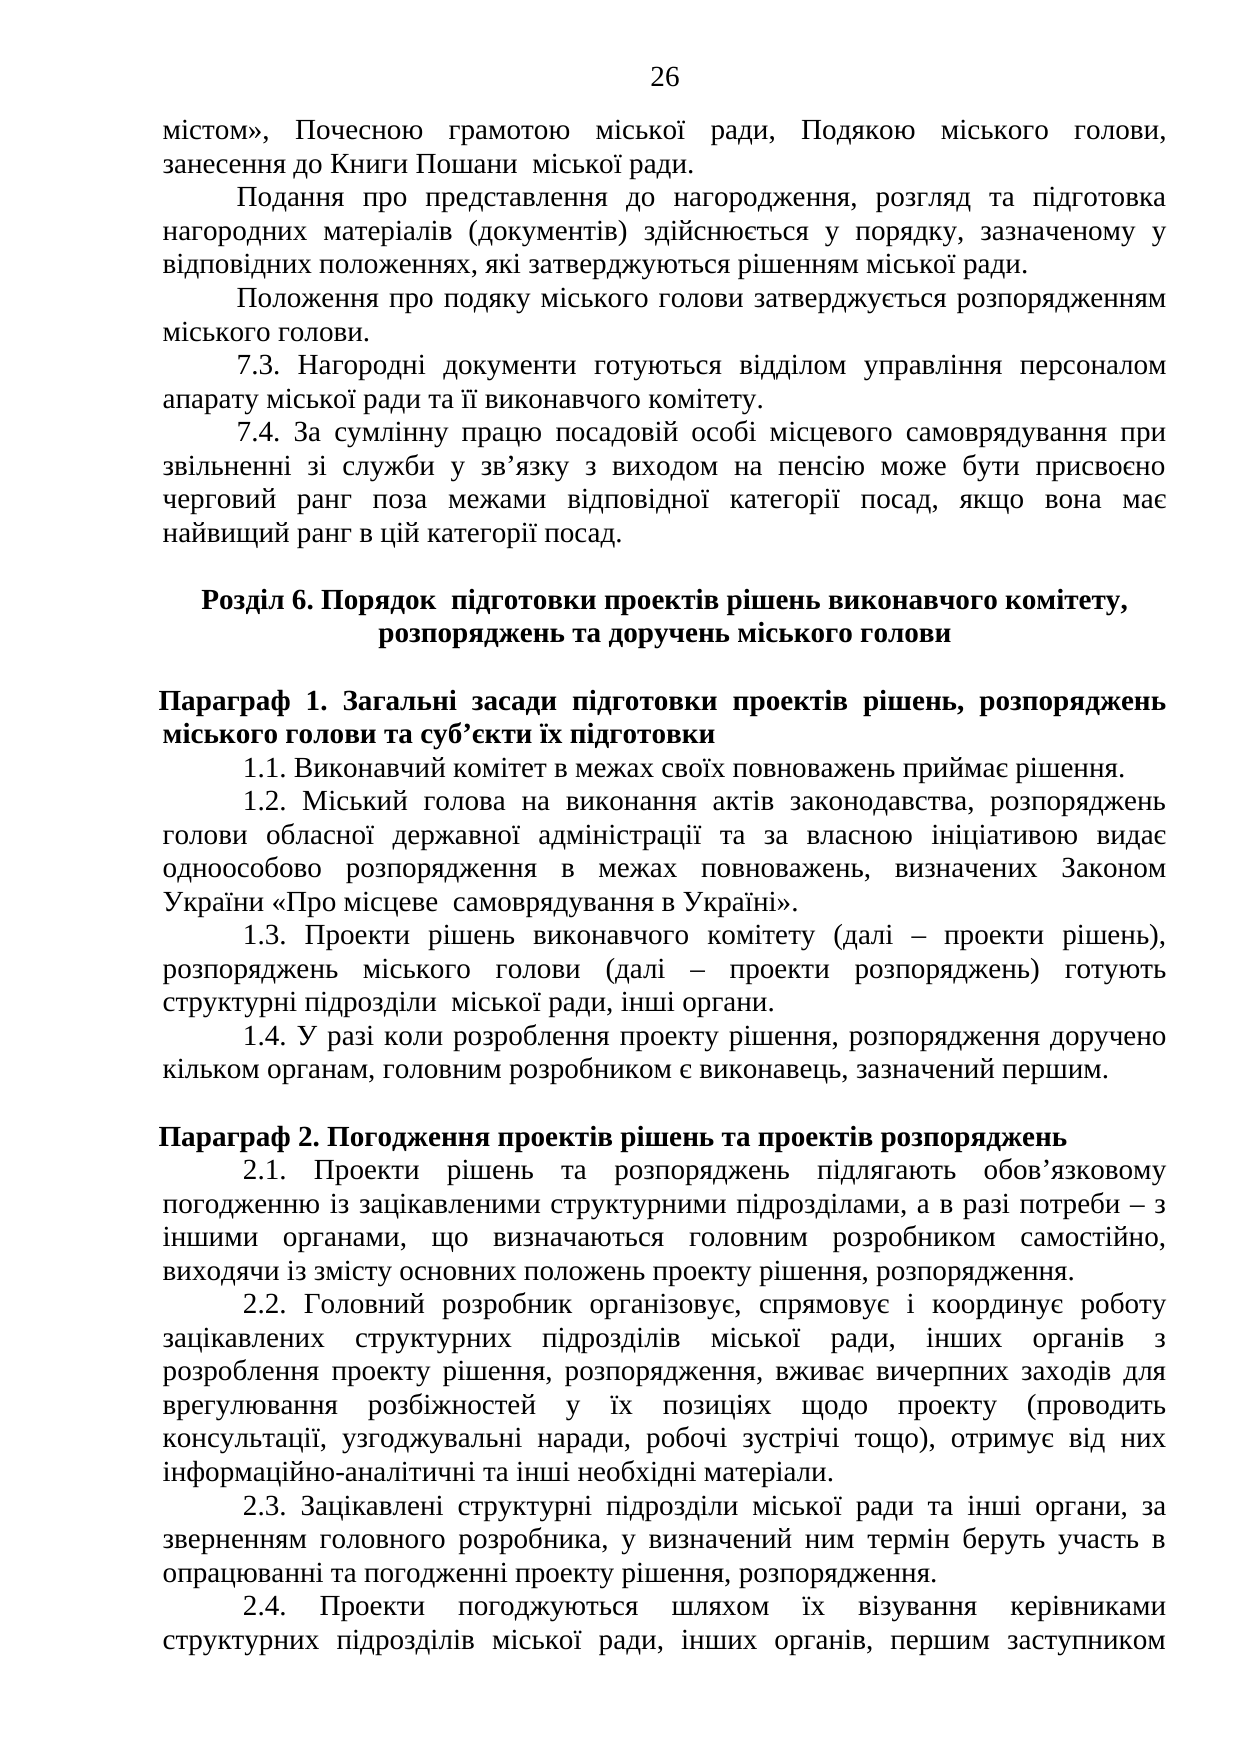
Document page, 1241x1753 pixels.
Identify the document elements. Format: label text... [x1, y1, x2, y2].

subtitle Параграф 2. Погодження проектів рішень та проектів розпоряджень [158, 1119, 1167, 1152]
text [162, 1588, 1167, 1655]
text 7.3. Нагородні документи готуються відділом управління персоналом апарату міської ради та її виконавчого комітету. [162, 347, 1167, 414]
text Параграф 1. Загальні засади підготовки проектів рішень, розпоряджень міського голови та суб’єкти їх підготовки [158, 683, 1167, 750]
text Подання про представлення до нагородження, розгляд та підготовка нагородних матеріалів (документів) здійснюється у порядку, зазначеному у відповідних положеннях, які затверджуються рішенням міської ради. [162, 179, 1167, 280]
text 2.3. Зацікавлені структурні підрозділи міської ради та інші органи, за зверненням головного розробника, у визначений ним термін беруть участь в опрацюванні та погодженні проекту рішення, розпорядження. [162, 1488, 1167, 1588]
text 2.1. Проекти рішень та розпоряджень підлягають обов’язковому погодженню із зацікавленими структурними підрозділами, а в разі потреби – з іншими органами, що визначаються головним розробником самостійно, виходячи із змісту основних положень проекту рішення, розпорядження. [162, 1152, 1167, 1286]
text 2.2. Головний розробник організовує, спрямовує і координує роботу зацікавлених структурних підрозділів міської ради, інших органів з розроблення проекту рішення, розпорядження, вживає вичерпних заходів для врегулювання розбіжностей у їх позиціях щодо проекту (проводить консультації, узгоджувальні наради, робочі зустрічі тощо), отримує від них інформаційно-аналітичні та інші необхідні матеріали. [162, 1286, 1167, 1488]
text 1.2. Міський голова на виконання актів законодавства, розпоряджень голови обласної державної адміністрації та за власною ініціативою видає одноособово розпорядження в межах повноважень, визначених Законом України «Про місцеве самоврядування в Україні». [162, 783, 1167, 917]
text 1.1. Виконавчий комітет в межах своїх повноважень приймає рішення. [162, 750, 1167, 783]
text 7.4. За сумлінну працю посадовій особі місцевого самоврядування при звільненні зі служби у зв’язку з виходом на пенсію може бути присвоєно черговий ранг поза межами відповідної категорії посад, якщо вона має найвищий ранг в цій категорії посад. [162, 414, 1167, 548]
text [162, 112, 1167, 179]
text 1.3. Проекти рішень виконавчого комітету (далі – проекти рішень), розпоряджень міського голови (далі – проекти розпоряджень) готують структурні підрозділи міської ради, інші органи. [162, 917, 1167, 1018]
text Положення про подяку міського голови затверджується розпорядженням міського голови. [162, 280, 1167, 347]
text 1.4. У разі коли розроблення проекту рішення, розпорядження доручено кільком органам, головним розробником є виконавець, зазначений першим. [162, 1018, 1167, 1085]
text Розділ 6. Порядок підготовки проектів рішень виконавчого комітету, розпоряджень та доручень міського голови [162, 548, 1167, 649]
